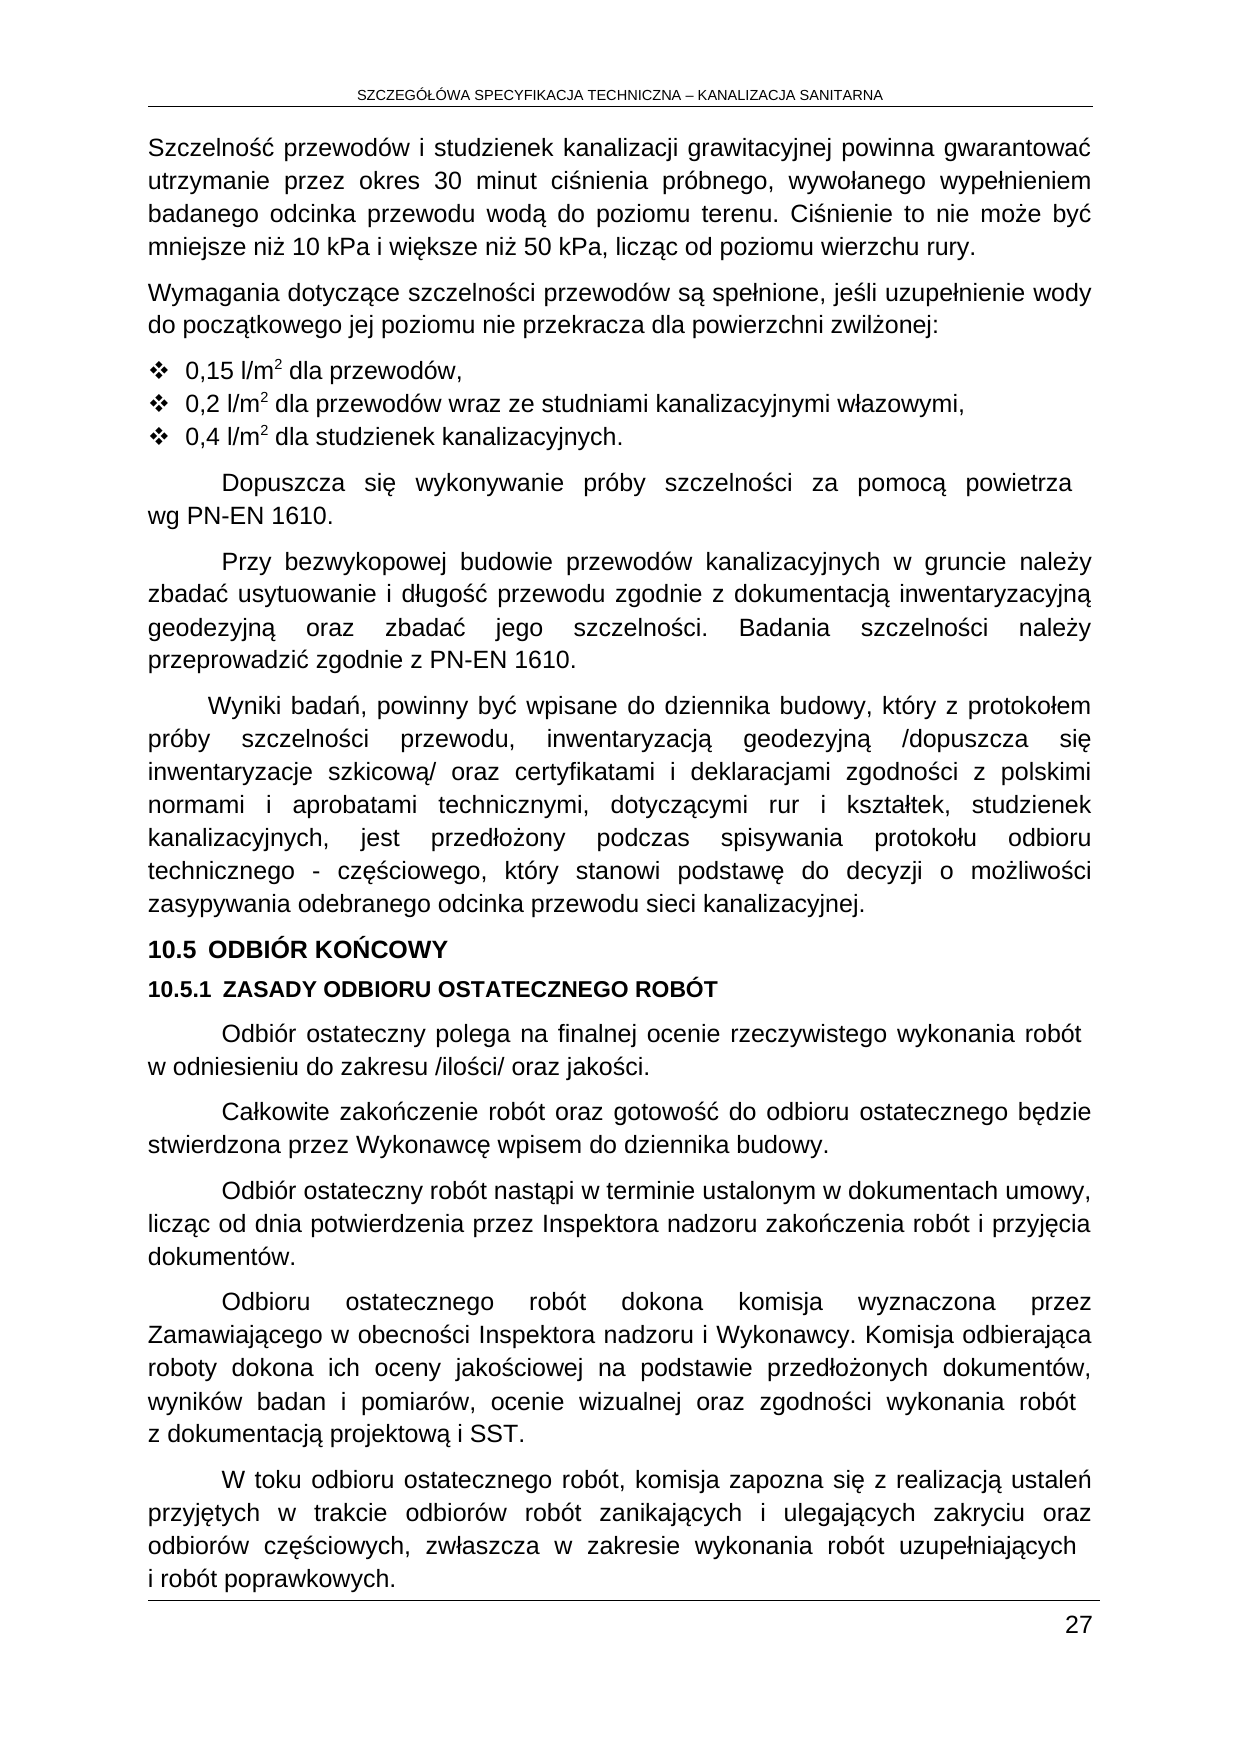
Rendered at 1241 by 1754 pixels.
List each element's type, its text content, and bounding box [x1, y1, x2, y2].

text Całkowite zakończenie robót oraz gotowość do odbioru ostatecznego będzie stwierdzona przez Wykonawcę wpisem do dziennika budowy. [148, 1097, 1093, 1159]
text W toku odbioru ostatecznego robót, komisja zapozna się z realizacją ustaleń przyjętych w trakcie odbiorów robót zanikających i ulegających zakryciu oraz odbiorów częściowych, zwłaszcza w zakresie wykonania robót uzupełniających i robót poprawkowych. [148, 1465, 1093, 1593]
subtitle ODBIÓR KOŃCOWY [148, 935, 1093, 963]
text Przy bezwykopowej budowie przewodów kanalizacyjnych w gruncie należy zbadać usytuowanie i długość przewodu zgodnie z dokumentacją inwentaryzacyjną geodezyjną oraz zbadać jego szczelności. Badania szczelności należy przeprowadzić zgodnie z PN-EN 1610. [148, 546, 1093, 674]
text Odbioru ostatecznego robót dokona komisja wyznaczona przez Zamawiającego w obecności Inspektora nadzoru i Wykonawcy. Komisja odbierająca roboty dokona ich oceny jakościowej na podstawie przedłożonych dokumentów, wyników badan i pomiarów, ocenie wizualnej oraz zgodności wykonania robót z dokumentacją projektową i SST. [148, 1287, 1093, 1448]
text Szczelność przewodów i studzienek kanalizacji grawitacyjnej powinna gwarantować utrzymanie przez okres 30 minut ciśnienia próbnego, wywołanego wypełnieniem badanego odcinka przewodu wodą do poziomu terenu. Ciśnienie to nie może być mniejsze niż 10 kPa i większe niż 50 kPa, licząc od poziomu wierzchu rury. [148, 133, 1093, 261]
list 0,15 l/m2 dla przewodów, [148, 356, 1093, 385]
text Odbiór ostateczny polega na finalnej ocenie rzeczywistego wykonania robót w odniesieniu do zakresu /ilości/ oraz jakości. [148, 1019, 1093, 1081]
text Odbiór ostateczny robót nastąpi w terminie ustalonym w dokumentach umowy, licząc od dnia potwierdzenia przez Inspektora nadzoru zakończenia robót i przyjęcia dokumentów. [148, 1176, 1093, 1271]
text Dopuszcza się wykonywanie próby szczelności za pomocą powietrza wg PN-EN 1610. [148, 468, 1093, 530]
subtitle ZASADY ODBIORU OSTATECZNEGO ROBÓT [148, 976, 1093, 1002]
text Wyniki badań, powinny być wpisane do dziennika budowy, który z protokołem próby szczelności przewodu, inwentaryzacją geodezyjną /dopuszcza się inwentaryzacje szkicową/ oraz certyfikatami i deklaracjami zgodności z polskimi normami i aprobatami technicznymi, dotyczącymi rur i kształtek, studzienek kanalizacyjnych, jest przedłożony podczas spisywania protokołu odbioru technicznego - częściowego, który stanowi podstawę do decyzji o możliwości zasypywania odebranego odcinka przewodu sieci kanalizacyjnej. [148, 691, 1093, 918]
list 0,4 l/m2 dla studzienek kanalizacyjnych. [148, 422, 1093, 451]
list 0,2 l/m2 dla przewodów wraz ze studniami kanalizacyjnymi włazowymi, [148, 389, 1093, 418]
text Wymagania dotyczące szczelności przewodów są spełnione, jeśli uzupełnienie wody do początkowego jej poziomu nie przekracza dla powierzchni zwilżonej: [148, 277, 1093, 339]
